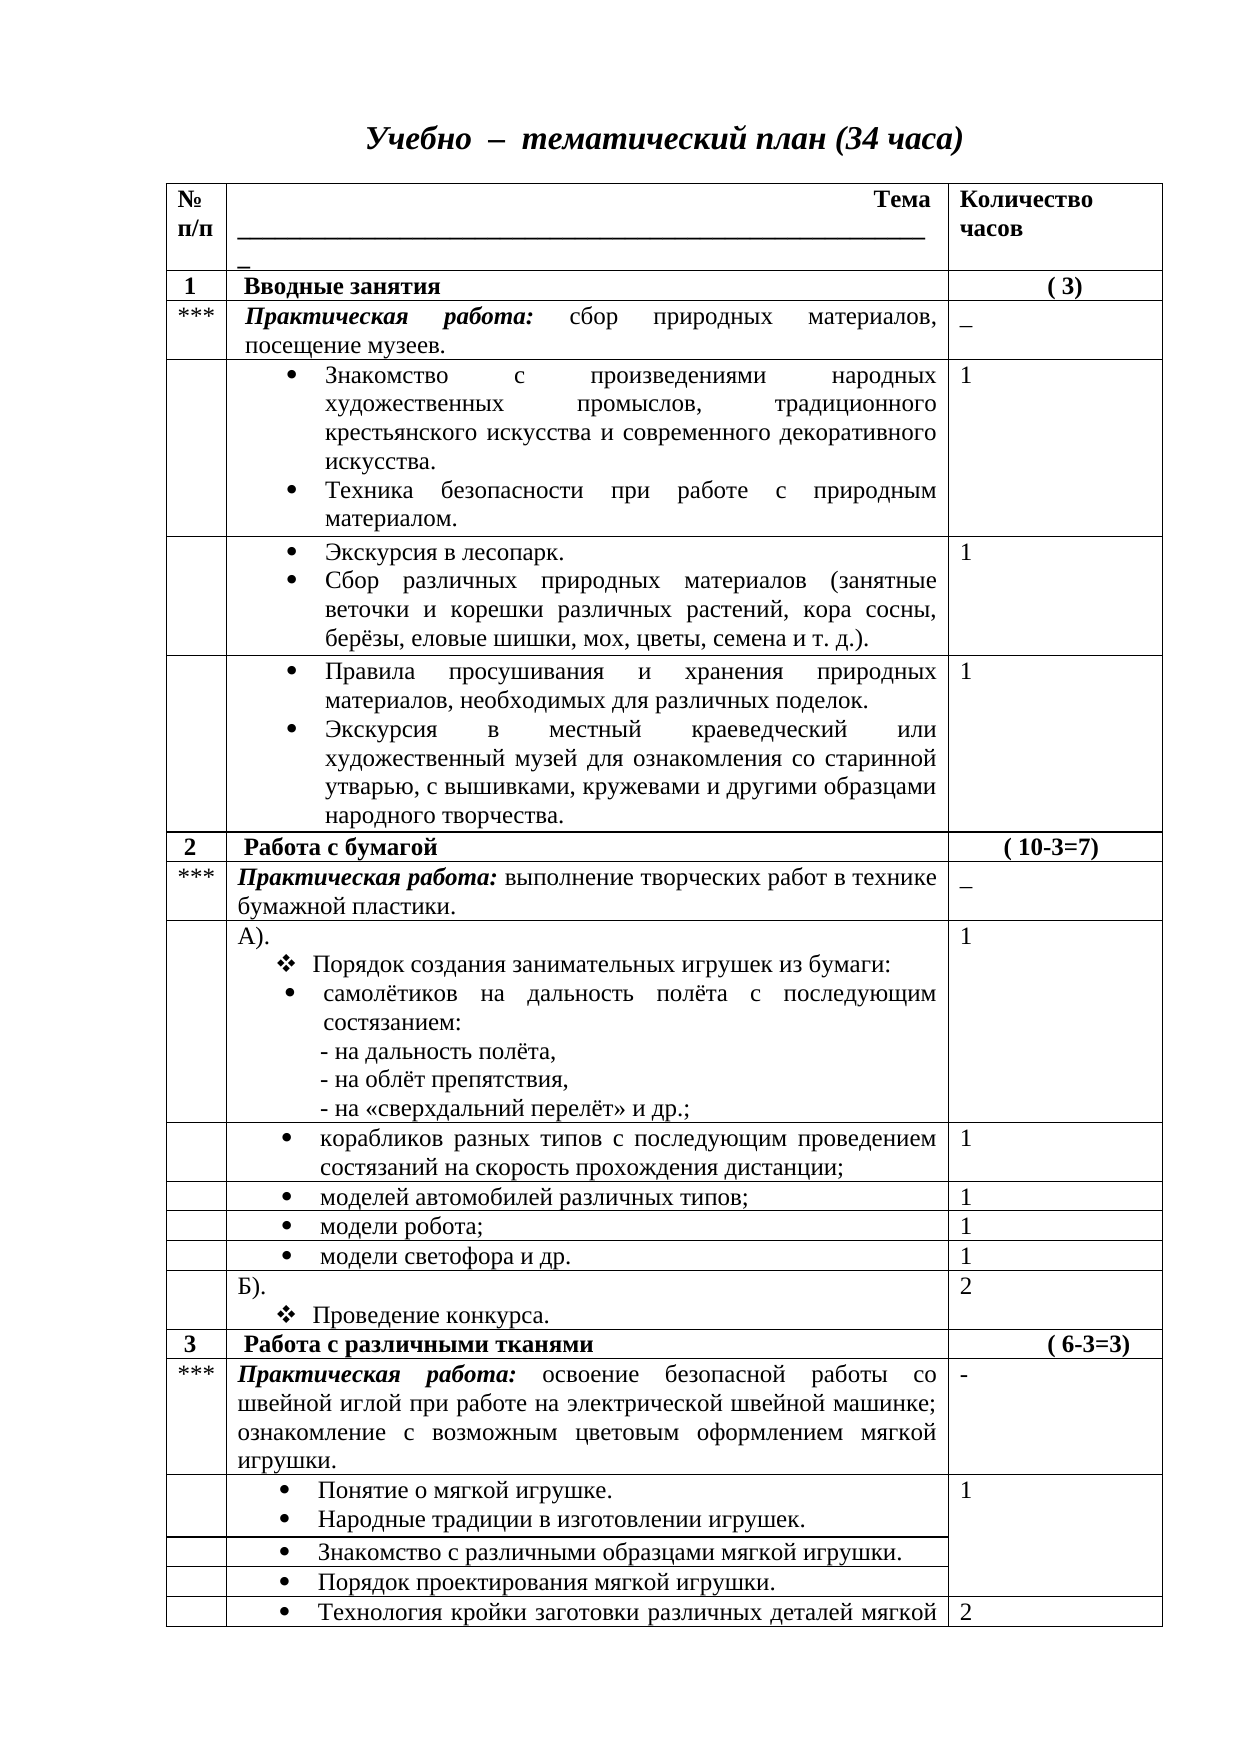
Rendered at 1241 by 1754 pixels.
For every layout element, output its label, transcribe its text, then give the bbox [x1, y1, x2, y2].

table_cell Практическая работа: освоение безопасной работы со швейной иглой при работе на электрической швейной машинке; ознакомление с возможным цветовым оформлением мягкой игрушки. [227, 1359, 948, 1474]
table_cell [167, 1475, 226, 1536]
table_cell 2 [949, 1597, 1162, 1626]
table_header Количество часов [949, 184, 1162, 270]
table_cell моделей автомобилей различных типов; [227, 1182, 948, 1210]
table_cell 3 [167, 1330, 226, 1358]
table_cell Порядок проектирования мягкой игрушки. [227, 1567, 948, 1596]
table_cell Знакомство с произведениями народных художественных промыслов, традиционного крестьянского искусства и современного декоративного искусства. Техника безопасности при работе с природным материалом. [227, 360, 948, 536]
table_cell [167, 656, 226, 831]
table_cell 1 [949, 656, 1162, 831]
table_cell [167, 1538, 226, 1566]
table_cell [167, 1211, 226, 1240]
table_cell [167, 921, 226, 1122]
table_cell Работа с бумагой [227, 833, 948, 861]
table_cell 1 [949, 1211, 1162, 1240]
table_cell [167, 1271, 226, 1328]
table_cell Знакомство с различными образцами мягкой игрушки. [227, 1538, 948, 1566]
table_cell _ [949, 862, 1162, 920]
table_cell Понятие о мягкой игрушке. Народные традиции в изготовлении игрушек. [227, 1475, 948, 1536]
text Учебно – тематический план (34 часа) [177, 118, 1152, 156]
table_cell 2 [167, 833, 226, 861]
table_cell 1 [949, 360, 1162, 536]
table_cell Практическая работа: выполнение творческих работ в технике бумажной пластики. [227, 862, 948, 920]
table_cell _ [949, 301, 1162, 359]
table_cell 1 [949, 1123, 1162, 1181]
table_cell Б). Проведение конкурса. [227, 1271, 948, 1328]
table_cell корабликов разных типов с последующим проведением состязаний на скорость прохождения дистанции; [227, 1123, 948, 1181]
table_header Тема ________________________________________________________ [227, 184, 948, 270]
table_cell [167, 1182, 226, 1210]
table_cell 1 [949, 1241, 1162, 1270]
table_cell 1 [949, 1182, 1162, 1210]
table_cell Практическая работа: сбор природных материалов, посещение музеев. [227, 301, 948, 359]
table_cell *** [167, 862, 226, 920]
table_header № п/п [167, 184, 226, 270]
table_cell модели светофора и др. [227, 1241, 948, 1270]
table_cell А). Порядок создания занимательных игрушек из бумаги: самолётиков на дальность полёта с последующим состязанием: - на дальность полёта, - на облёт препятствия, - на «сверхдальний перелёт» и др.; [227, 921, 948, 1122]
table_cell Экскурсия в лесопарк. Сбор различных природных материалов (занятные веточки и корешки различных растений, кора сосны, берёзы, еловые шишки, мох, цветы, семена и т. д.). [227, 537, 948, 655]
table_cell 1 [949, 1475, 1162, 1596]
table_cell [167, 1567, 226, 1596]
table_cell Правила просушивания и хранения природных материалов, необходимых для различных поделок. Экскурсия в местный краеведческий или художественный музей для ознакомления со старинной утварью, с вышивками, кружевами и другими образцами народного творчества. [227, 656, 948, 831]
table_cell [167, 1241, 226, 1270]
table_cell Работа с различными тканями [227, 1330, 948, 1358]
table_cell 1 [167, 271, 226, 300]
table_cell [167, 537, 226, 655]
table_cell [167, 1123, 226, 1181]
table_cell [167, 360, 226, 536]
table_cell ( 6-3=3) [949, 1330, 1162, 1358]
table_cell ( 10-3=7) [949, 833, 1162, 861]
table_cell Вводные занятия [227, 271, 948, 300]
table_cell модели робота; [227, 1211, 948, 1240]
table_cell 1 [949, 537, 1162, 655]
table_cell 1 [949, 921, 1162, 1122]
table_cell - [949, 1359, 1162, 1474]
table_cell [167, 1597, 226, 1626]
table_cell *** [167, 1359, 226, 1474]
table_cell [227, 1597, 948, 1626]
table_cell *** [167, 301, 226, 359]
table_cell 2 [949, 1271, 1162, 1328]
table_cell ( 3) [949, 271, 1162, 300]
